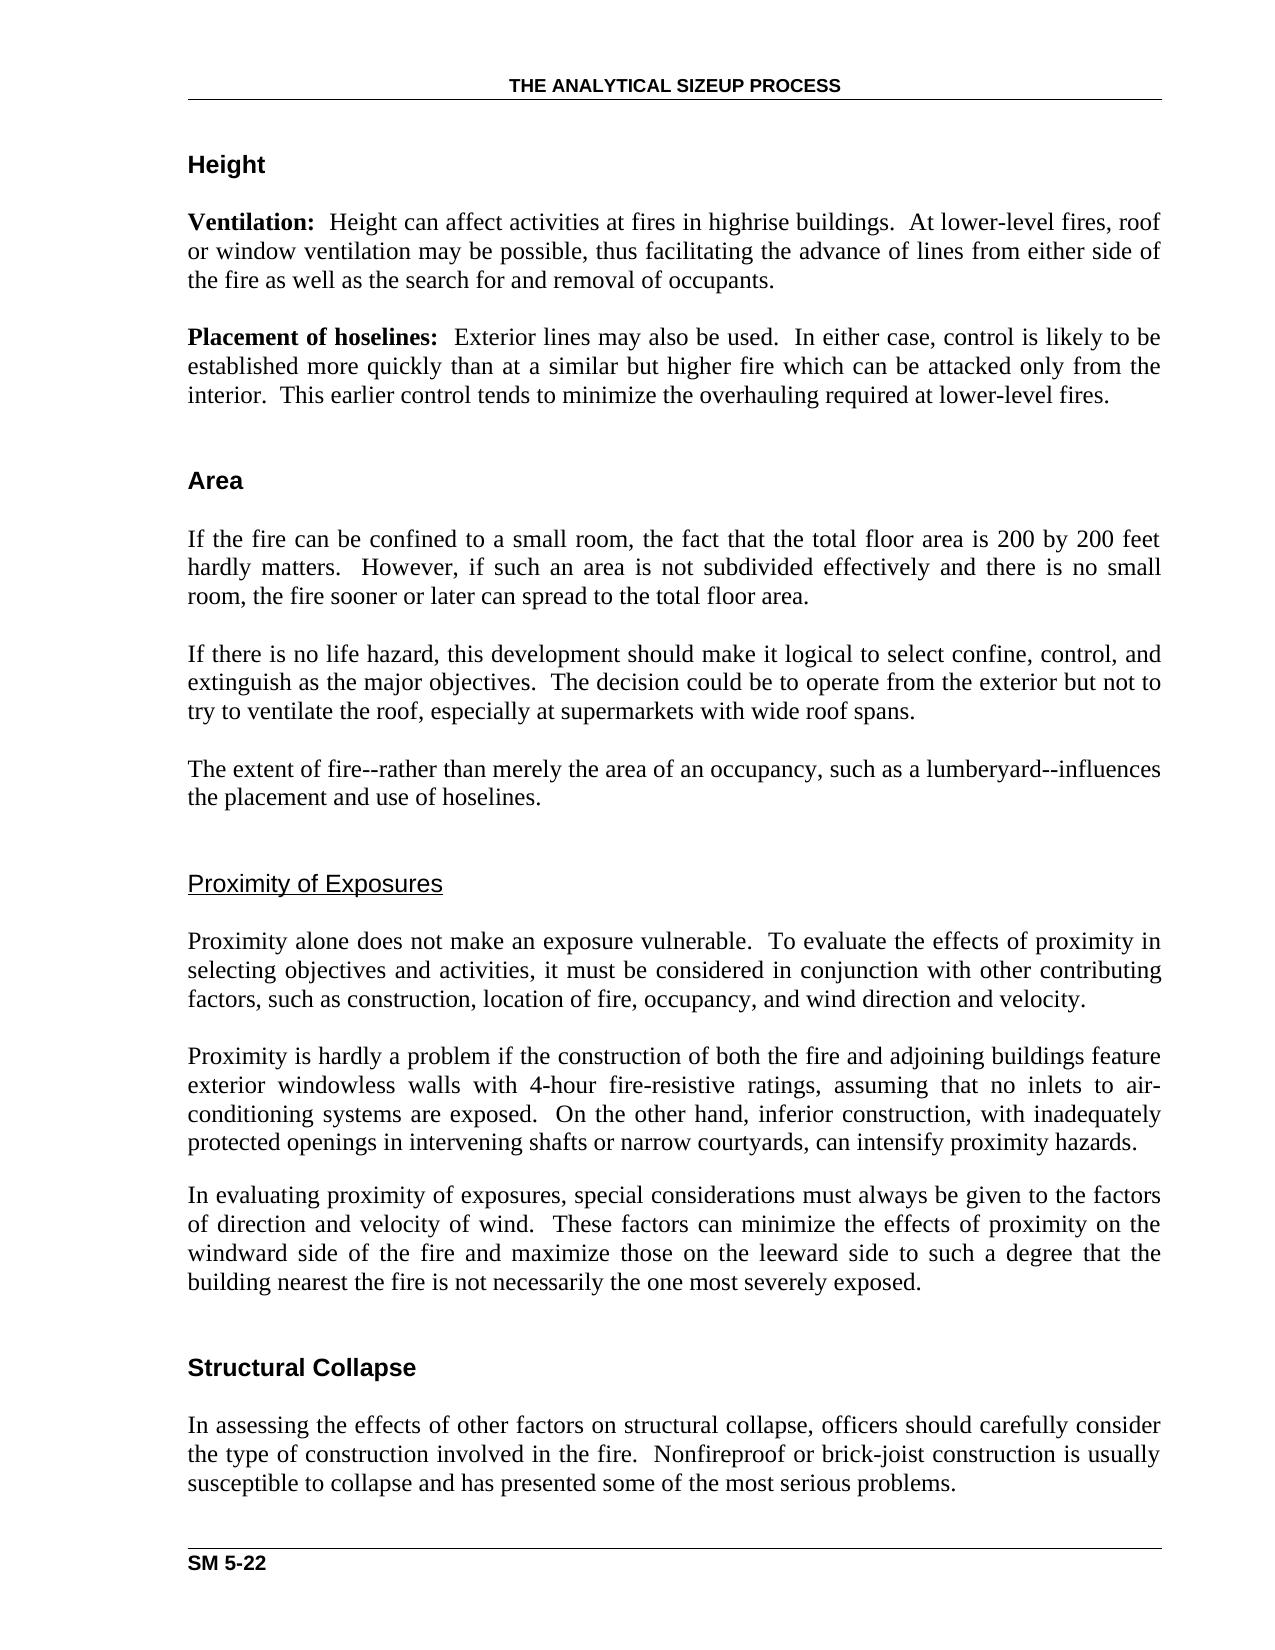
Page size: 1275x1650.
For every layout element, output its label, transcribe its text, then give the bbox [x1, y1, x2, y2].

text In assessing the effects of other factors on structural collapse, officers should carefully consider the type of construction involved in the fire. Nonfireproof or brick-joist construction is usually susceptible to collapse and has presented some of the most serious problems. [187, 1410, 1162, 1497]
text Area [187, 466, 1162, 495]
text Structural Collapse [187, 1353, 1162, 1382]
text Height [187, 150, 1162, 179]
text If the fire can be confined to a small room, the fact that the total floor area is 200 by 200 feet hardly matters. However, if such an area is not subdivided effectively and there is no small room, the fire sooner or later can spread to the total floor area. [187, 524, 1162, 610]
text Proximity is hardly a problem if the construction of both the fire and adjoining buildings feature exterior windowless walls with 4-hour fire-resistive ratings, assuming that no inlets to air-conditioning systems are exposed. On the other hand, inferior construction, with inadequately protected openings in intervening shafts or narrow courtyards, can intensify proximity hazards. [187, 1041, 1162, 1156]
text Proximity of Exposures [187, 869, 1162, 897]
text Ventilation: Height can affect activities at fires in highrise buildings. At lower-level fires, roof or window ventilation may be possible, thus facilitating the advance of lines from either side of the fire as well as the search for and removal of occupants. [187, 207, 1162, 294]
text Proximity alone does not make an exposure vulnerable. To evaluate the effects of proximity in selecting objectives and activities, it must be considered in conjunction with other contributing factors, such as construction, location of fire, occupancy, and wind direction and velocity. [187, 926, 1162, 1012]
text If there is no life hazard, this development should make it logical to select confine, control, and extinguish as the major objectives. The decision could be to operate from the exterior but not to try to ventilate the roof, especially at supermarkets with wide roof spans. [187, 639, 1162, 725]
text The extent of fire--rather than merely the area of an occupancy, such as a lumberyard--influences the placement and use of hoselines. [187, 754, 1162, 811]
text Placement of hoselines: Exterior lines may also be used. In either case, control is likely to be established more quickly than at a similar but higher fire which can be attacked only from the interior. This earlier control tends to minimize the overhauling required at lower-level fires. [187, 322, 1162, 409]
text In evaluating proximity of exposures, special considerations must always be given to the factors of direction and velocity of wind. These factors can minimize the effects of proximity on the windward side of the fire and maximize those on the leeward side to such a degree that the building nearest the fire is not necessarily the one most severely exposed. [187, 1180, 1162, 1295]
